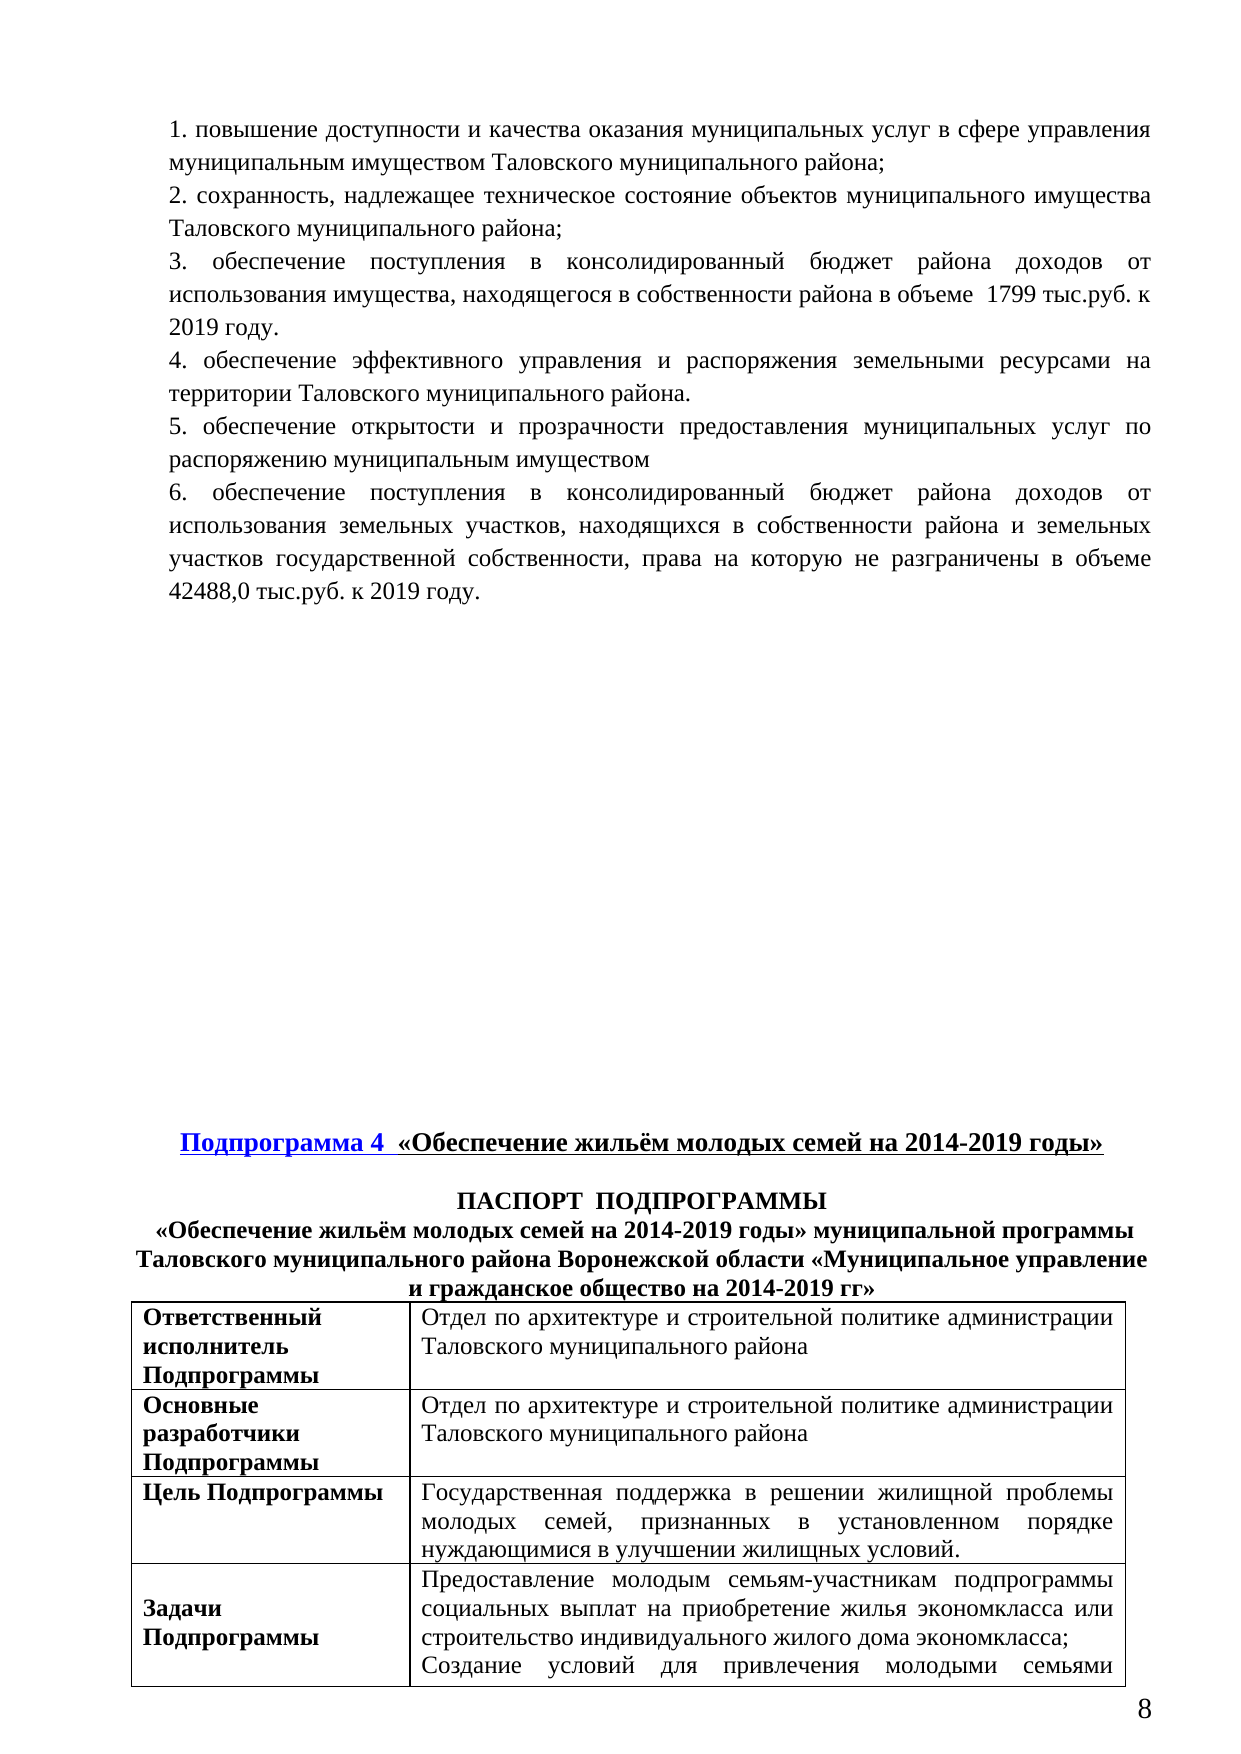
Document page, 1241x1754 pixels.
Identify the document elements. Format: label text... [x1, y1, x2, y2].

table_cell Государственная поддержка в решении жилищной проблемы молодых семей, признанных в установленном порядке нуждающимися в улучшении жилищных условий. [411, 1477, 1125, 1563]
text 6. обеспечение поступления в консолидированный бюджет района доходов от использования земельных участков, находящихся в собственности района и земельных участков государственной собственности, права на которую не разграничены в объеме 42488,0 тыс.руб. к 2019 году. [169, 477, 1152, 605]
text 4. обеспечение эффективного управления и распоряжения земельными ресурсами на территории Таловского муниципального района. [169, 345, 1152, 407]
table_cell Задачи Подпрограммы [132, 1564, 409, 1686]
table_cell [411, 1564, 1125, 1686]
text 3. обеспечение поступления в консолидированный бюджет района доходов от использования имущества, находящегося в собственности района в объеме 1799 тыс.руб. к 2019 году. [169, 246, 1152, 341]
table_cell Отдел по архитектуре и строительной политике администрации Таловского муниципального района [411, 1390, 1125, 1476]
text 1. повышение доступности и качества оказания муниципальных услуг в сфере управления муниципальным имуществом Таловского муниципального района; [169, 114, 1152, 175]
table_header Ответственный исполнитель Подпрограммы [132, 1303, 409, 1389]
table_cell Цель Подпрограммы [132, 1477, 409, 1563]
text 2. сохранность, надлежащее техническое состояние объектов муниципального имущества Таловского муниципального района; [169, 180, 1152, 241]
table_cell Основные разработчики Подпрограммы [132, 1390, 409, 1476]
text 5. обеспечение открытости и прозрачности предоставления муниципальных услуг по распоряжению муниципальным имуществом [169, 411, 1152, 473]
text Подпрограмма 4 «Обеспечение жильём молодых семей на 2014-2019 годы» [131, 1126, 1152, 1158]
text ПАСПОРТ ПОДПРОГРАММЫ [131, 1186, 1152, 1215]
table_header Отдел по архитектуре и строительной политике администрации Таловского муниципального района [411, 1303, 1125, 1389]
text «Обеспечение жильём молодых семей на 2014-2019 годы» муниципальной программы Таловского муниципального района Воронежской области «Муниципальное управление и гражданское общество на 2014-2019 гг» [131, 1215, 1152, 1301]
